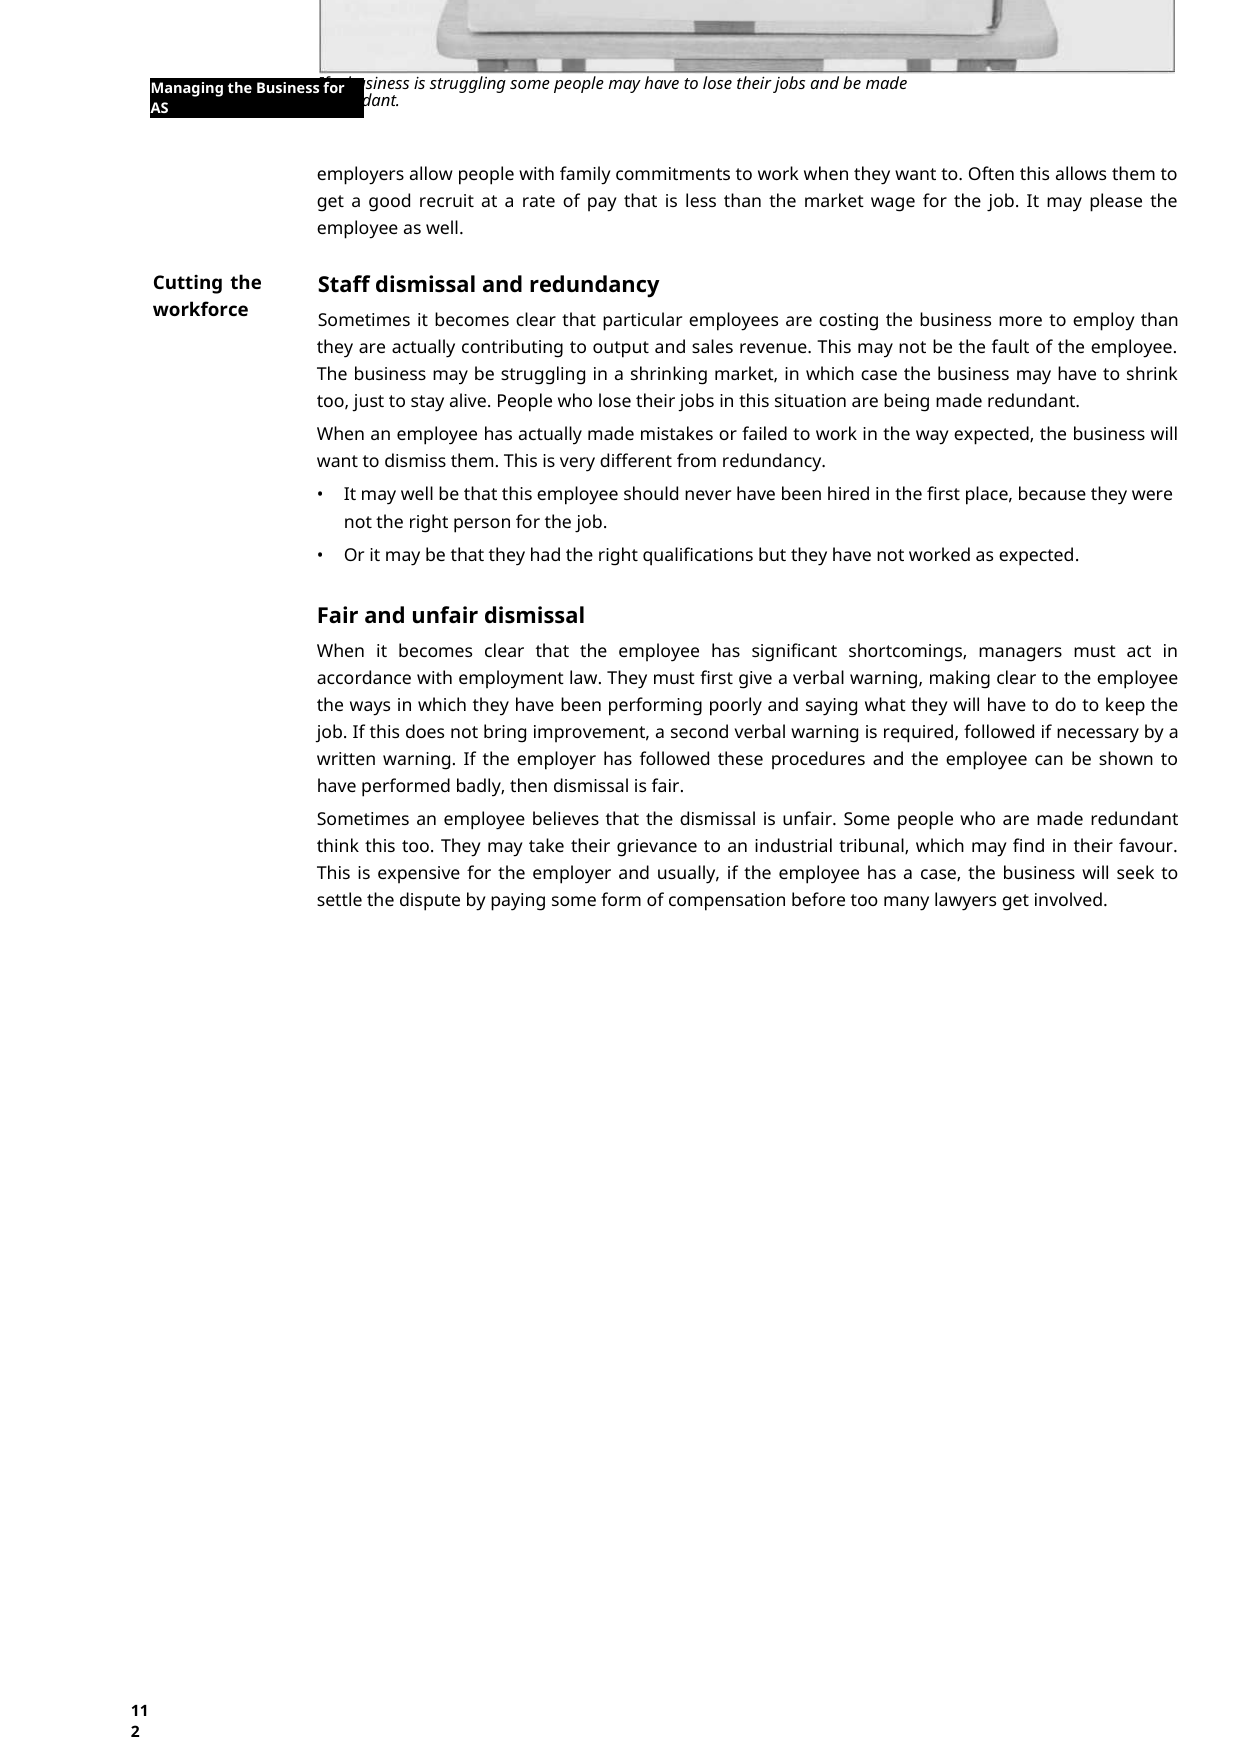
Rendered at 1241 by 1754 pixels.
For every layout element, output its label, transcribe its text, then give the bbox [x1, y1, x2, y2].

text When an employee has actually made mistakes or failed to work in the way expected, the business will want to dismiss them. This is very different from redundancy. [317, 419, 1180, 473]
text When it becomes clear that the employee has significant shortcomings, managers must act in accordance with employment law. They must first give a verbal warning, making clear to the employee the ways in which they have been performing poorly and saying what they will have to do to keep the job. If this does not bring improvement, a second verbal warning is required, followed if necessary by a written warning. If the employer has followed these procedures and the employee can be shown to have performed badly, then dismissal is fair. [317, 636, 1180, 798]
picture [319, 0, 1175, 74]
text employers allow people with family commitments to work when they want to. Often this allows them to get a good recruit at a rate of pay that is less than the market wage for the job. It may please the employee as well. [317, 158, 1180, 239]
list It may well be that this employee should never have been hired in the first place, because they were not the right person for the job. [317, 479, 1180, 534]
subtitle Fair and unfair dismissal [317, 606, 1180, 628]
list Or it may be that they had the right qualifications but they have not worked as expected. [317, 548, 1180, 565]
subtitle Staff dismissal and redundancy [317, 275, 1180, 297]
text Sometimes it becomes clear that particular employees are costing the business more to employ than they are actually contributing to output and sales revenue. This may not be the fault of the employee. The business may be struggling in a shrinking market, in which case the business may have to shrink too, just to stay alive. People who lose their jobs in this situation are being made redundant. [317, 305, 1180, 413]
text Sometimes an employee believes that the dismissal is unfair. Some people who are made redundant think this too. They may take their grievance to an industrial tribunal, which may find in their favour. This is expensive for the employer and usually, if the employee has a case, the business will seek to settle the dispute by paying some form of compensation before too many lawyers get involved. [317, 804, 1180, 912]
